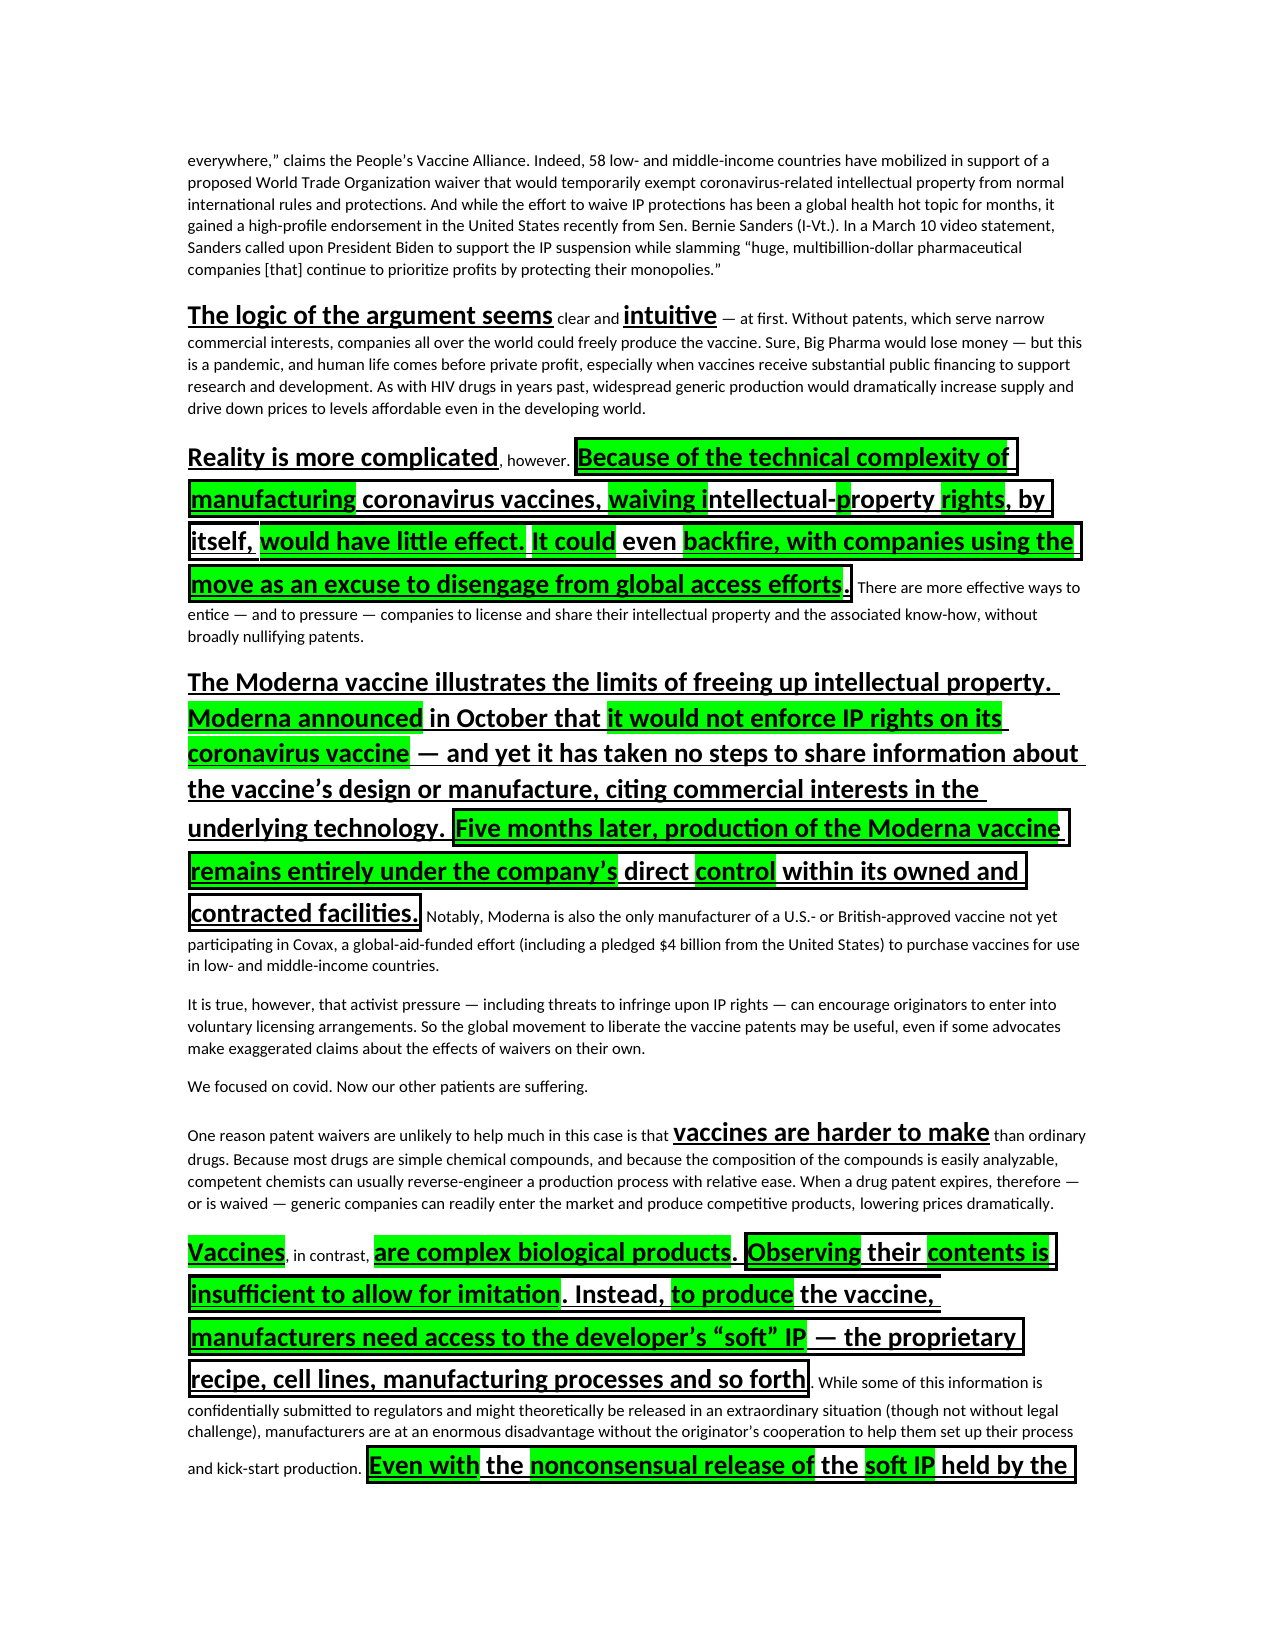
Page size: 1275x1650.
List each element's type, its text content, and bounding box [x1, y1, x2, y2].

text The Moderna vaccine illustrates the limits of freeing up intellectual property. Moderna announced in October that it would not enforce IP rights on its coronavirus vaccine — and yet it has taken no steps to share information about the vaccine’s design or manufacture, citing commercial interests in the underlying technology. Five months later, production of the Moderna vaccine remains entirely under the company’s direct control within its owned and contracted facilities. Notably, Moderna is also the only manufacturer of a U.S.- or British-approved vaccine not yet participating in Covax, a global-aid-funded effort (including a pledged $4 billion from the United States) to purchase vaccines for use in low- and middle-income countries. [187, 665, 1087, 976]
text Reality is more complicated, however. Because of the technical complexity of manufacturing coronavirus vaccines, waiving intellectual-property rights, by itself, would have little effect. It could even backfire, with companies using the move as an excuse to disengage from global access efforts. There are more effective ways to entice — and to pressure — companies to license and share their intellectual property and the associated know-how, without broadly nullifying patents. [187, 437, 1087, 647]
text The logic of the argument seems clear and intuitive — at first. Without patents, which serve narrow commercial interests, companies all over the world could freely produce the vaccine. Sure, Big Pharma would lose money — but this is a pandemic, and human life comes before private profit, especially when vaccines receive substantial public financing to support research and development. As with HIV drugs in years past, widespread generic production would dramatically increase supply and drive down prices to levels affordable even in the developing world. [187, 298, 1087, 418]
text We focused on covid. Now our other patients are suffering. [187, 1076, 1087, 1097]
text One reason patent waivers are unlikely to help much in this case is that vaccines are harder to make than ordinary drugs. Because most drugs are simple chemical compounds, and because the composition of the compounds is easily analyzable, competent chemists can usually reverse-engineer a production process with relative ease. When a drug patent expires, therefore — or is waived — generic companies can readily enter the market and produce competitive products, lowering prices dramatically. [187, 1115, 1087, 1214]
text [187, 1232, 1087, 1484]
text It is true, however, that activist pressure — including threats to infringe upon IP rights — can encourage originators to enter into voluntary licensing arrangements. So the global movement to liberate the vaccine patents may be useful, even if some advocates make exaggerated claims about the effects of waivers on their own. [187, 994, 1087, 1058]
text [187, 150, 1087, 280]
